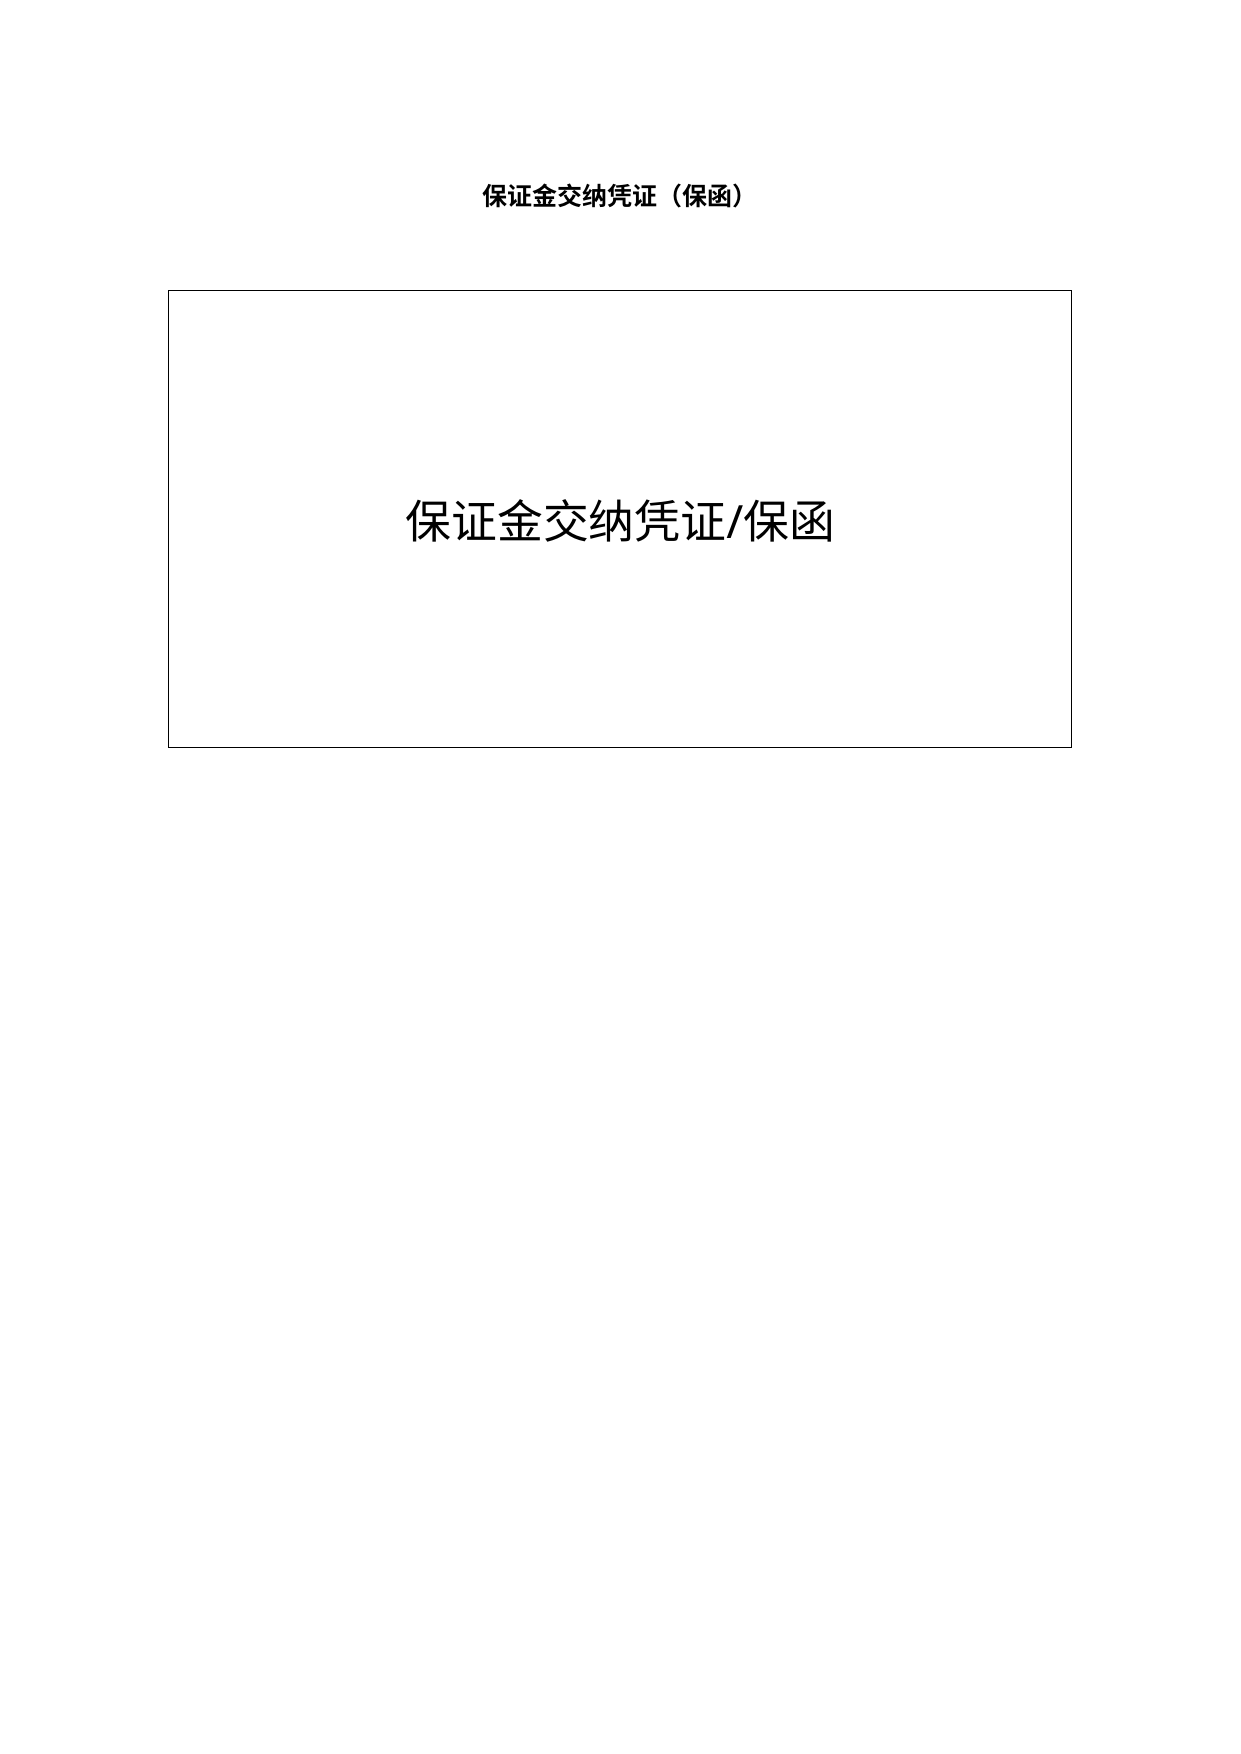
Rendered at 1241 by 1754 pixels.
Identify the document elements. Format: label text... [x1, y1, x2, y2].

table_header 保证金交纳凭证/保函 [169, 291, 1071, 747]
text 保证金交纳凭证（保函） [187, 162, 1053, 227]
